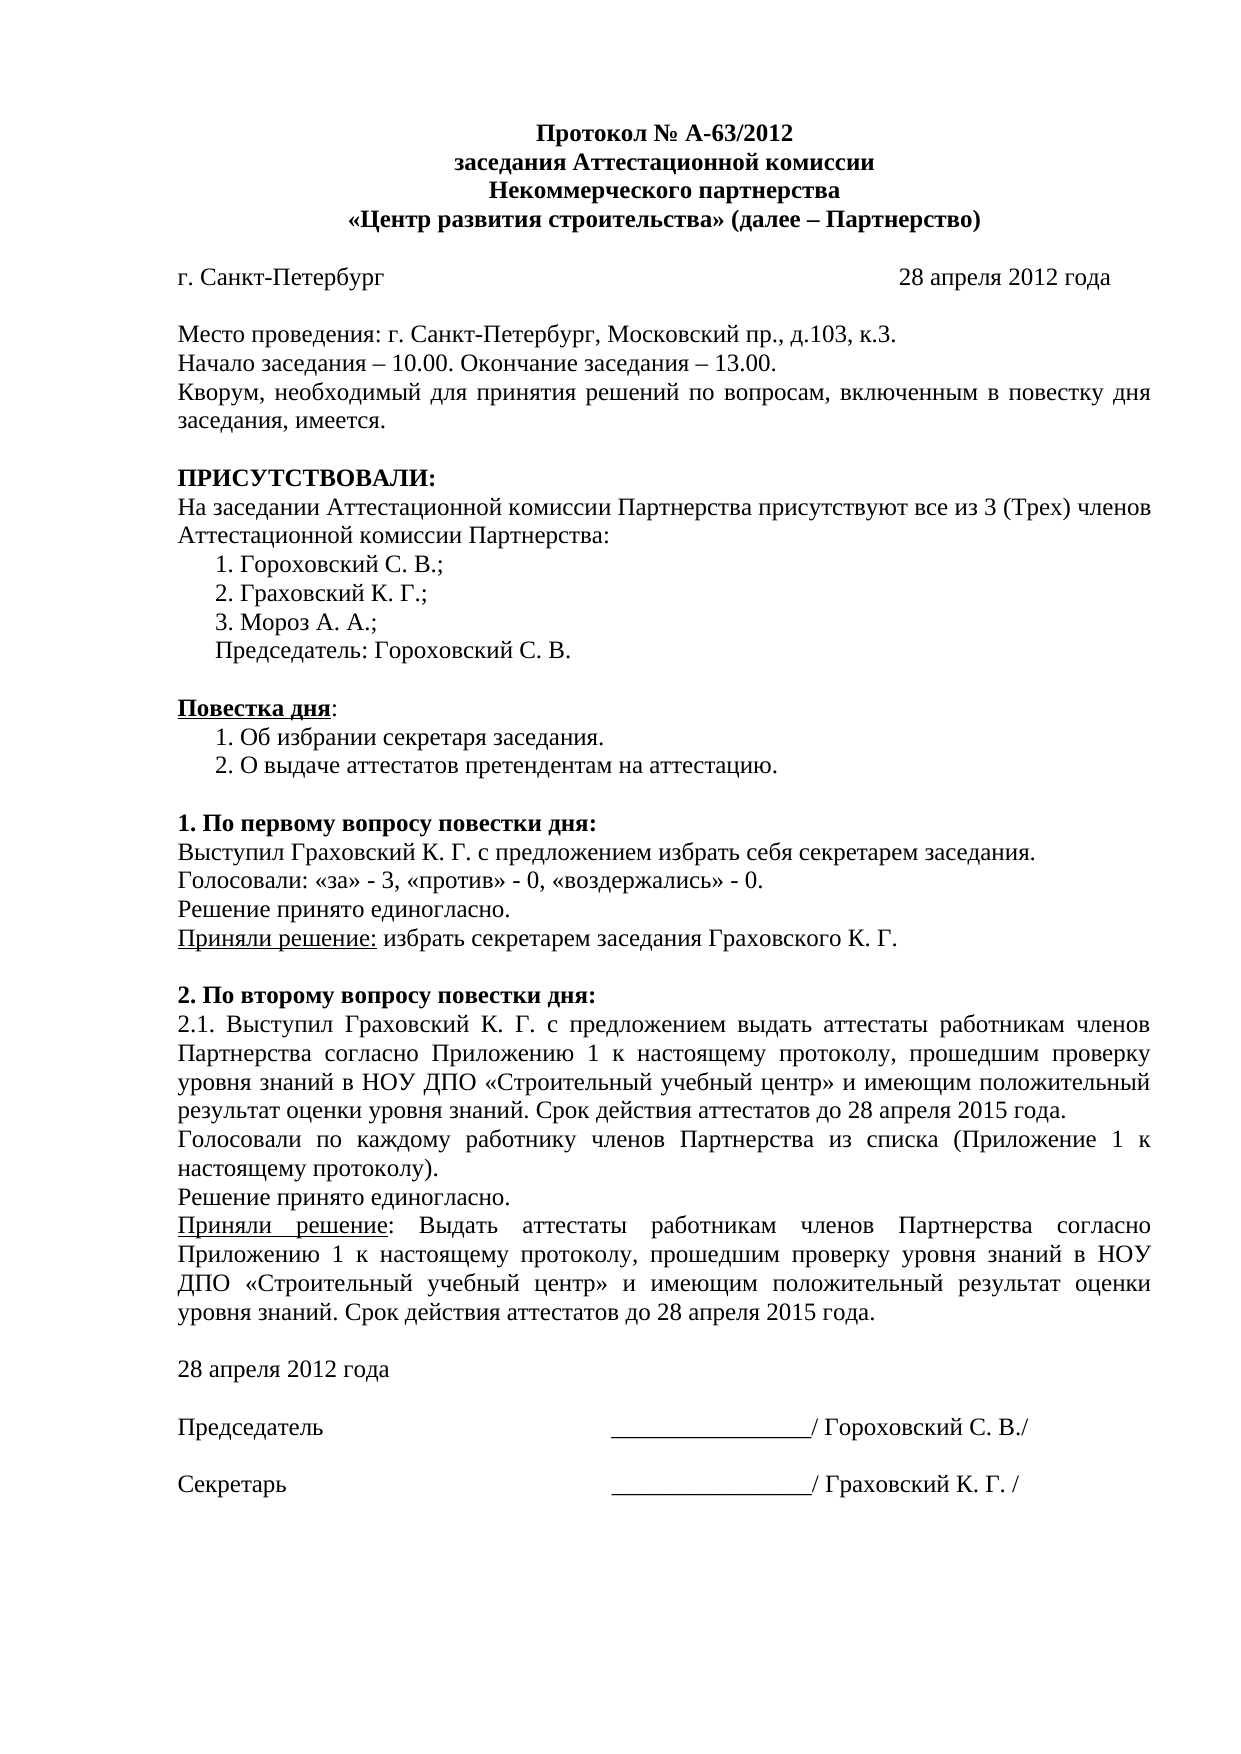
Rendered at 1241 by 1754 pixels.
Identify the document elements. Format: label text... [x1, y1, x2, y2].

text 2. Граховский К. Г.; [215, 578, 1152, 607]
text г. Санкт-Петербург 28 апреля 2012 года [177, 262, 1152, 291]
text Кворум, необходимый для принятия решений по вопросам, включенным в повестку дня заседания, имеется. [177, 377, 1152, 434]
text 3. Мороз А. А.; [215, 607, 1152, 636]
text 1. Об избрании секретаря заседания. [215, 722, 1152, 751]
text Решение принято единогласно. [177, 894, 1152, 923]
text 2. По второму вопросу повестки дня: [177, 981, 1152, 1009]
text 28 апреля 2012 года [177, 1354, 1152, 1383]
text 1. Гороховский С. В.; [215, 549, 1152, 578]
text Повестка дня: [177, 693, 1152, 722]
text Протокол № А-63/2012 [177, 118, 1152, 147]
text заседания Аттестационной комиссии [177, 147, 1152, 176]
text ПРИСУТСТВОВАЛИ: [177, 463, 1152, 492]
text 2. О выдаче аттестатов претендентам на аттестацию. [215, 751, 1152, 779]
text Приняли решение: Выдать аттестаты работникам членов Партнерства согласно Приложению 1 к настоящему протоколу, прошедшим проверку уровня знаний в НОУ ДПО «Строительный учебный центр» и имеющим положительный результат оценки уровня знаний. Срок действия аттестатов до 28 апреля 2015 года. [177, 1211, 1152, 1326]
text «Центр развития строительства» (далее – Партнерство) [177, 204, 1152, 233]
text Выступил Граховский К. Г. с предложением избрать себя секретарем заседания. [177, 837, 1152, 866]
text На заседании Аттестационной комиссии Партнерства присутствуют все из 3 (Трех) членов Аттестационной комиссии Партнерства: [177, 492, 1152, 549]
text Председатель ________________/ Гороховский С. В. / [177, 1412, 1152, 1441]
text Решение принято единогласно. [177, 1182, 1152, 1211]
text Председатель: Гороховский С. В. [215, 636, 1152, 664]
text Секретарь ________________/ Граховский К. Г. / [177, 1469, 1152, 1498]
text Голосовали: «за» - 3, «против» - 0, «воздержались» - 0. [177, 866, 1152, 894]
text Место проведения: г. Санкт-Петербург, Московский пр., д.103, к.3. [177, 319, 1152, 348]
text Начало заседания – 10.00. Окончание заседания – 13.00. [177, 348, 1152, 377]
text Приняли решение: избрать секретарем заседания Граховского К. Г. [177, 923, 1152, 952]
text Голосовали по каждому работнику членов Партнерства из списка (Приложение 1 к настоящему протоколу). [177, 1124, 1152, 1182]
text 2.1. Выступил Граховский К. Г. с предложением выдать аттестаты работникам членов Партнерства согласно Приложению 1 к настоящему протоколу, прошедшим проверку уровня знаний в НОУ ДПО «Строительный учебный центр» и имеющим положительный результат оценки уровня знаний. Срок действия аттестатов до 28 апреля 2015 года. [177, 1009, 1152, 1124]
text Некоммерческого партнерства [177, 176, 1152, 204]
text 1. По первому вопросу повестки дня: [177, 808, 1152, 837]
